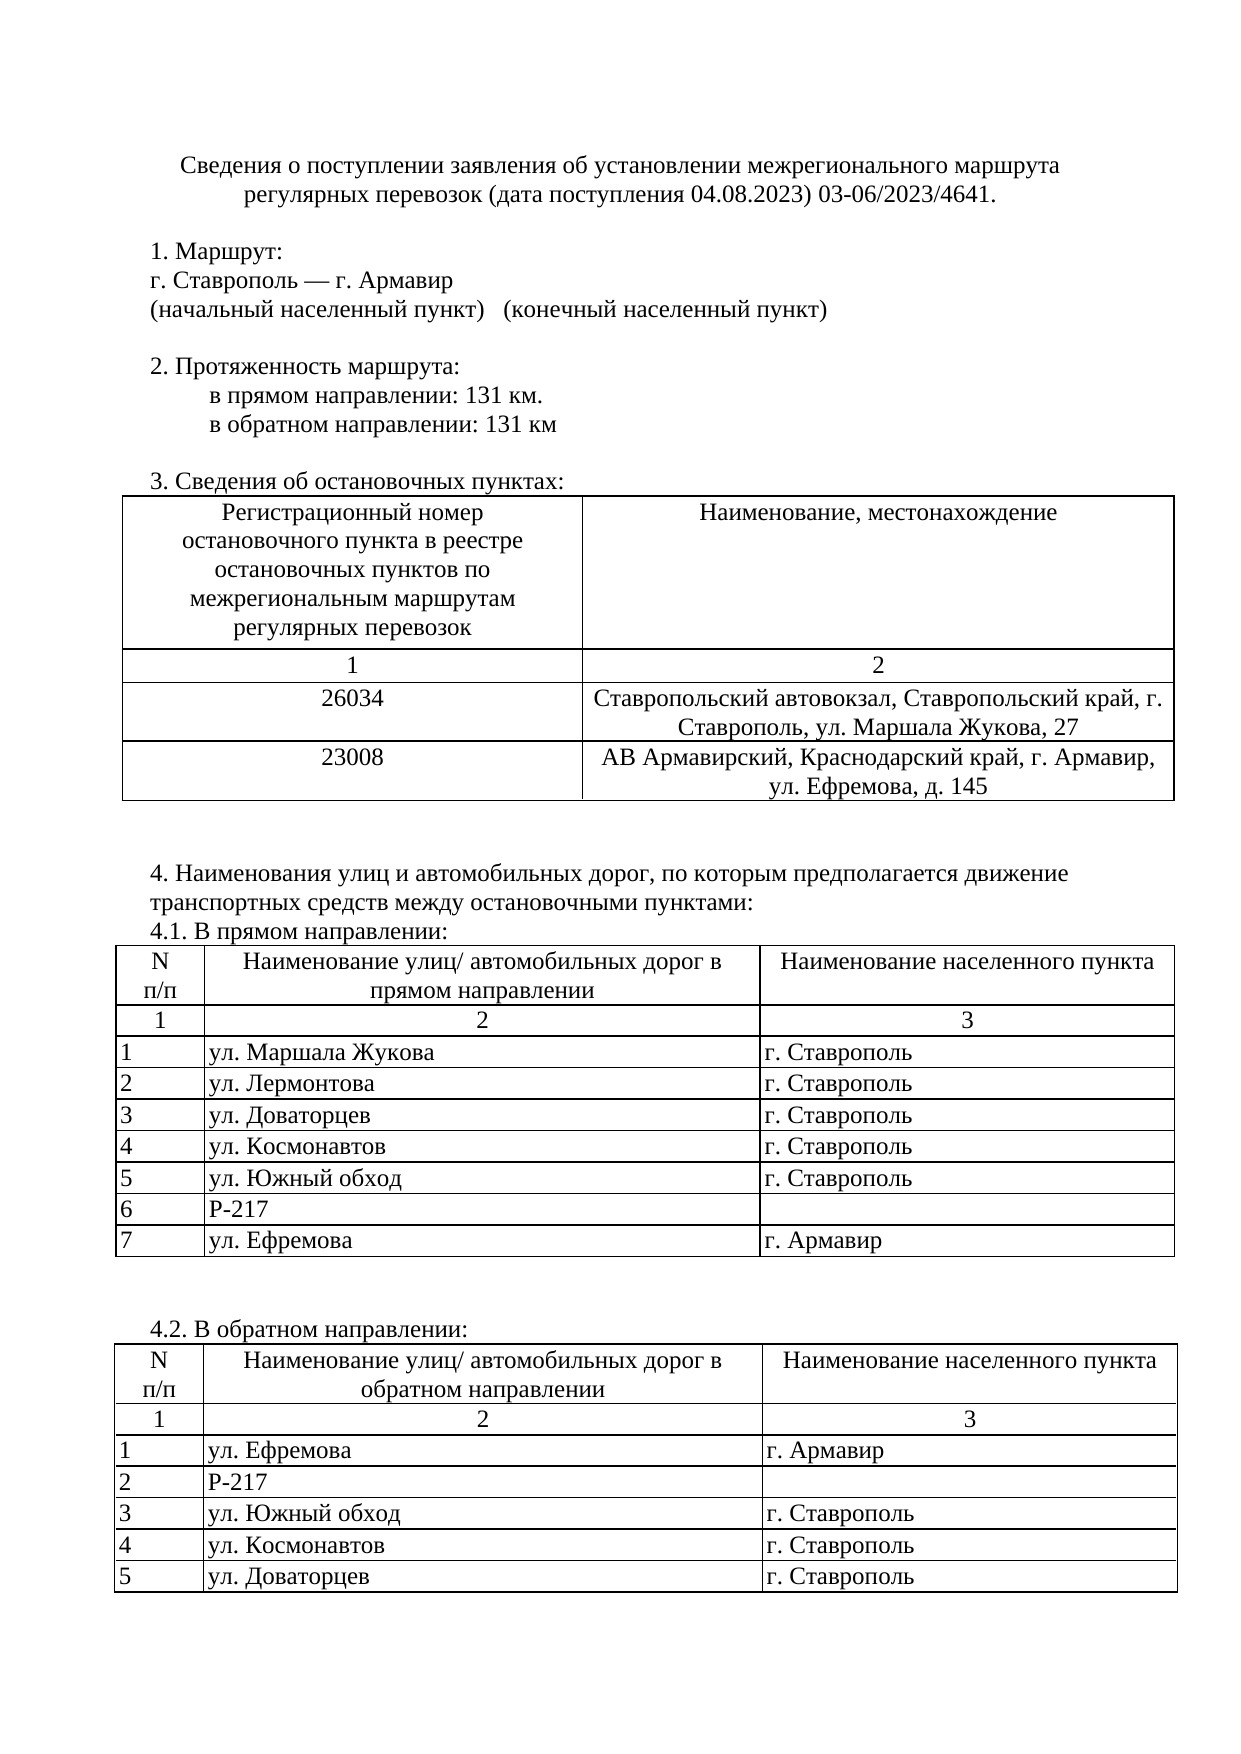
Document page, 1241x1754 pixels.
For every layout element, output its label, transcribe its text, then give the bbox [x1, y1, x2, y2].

table_cell 3 [763, 1403, 1177, 1434]
text в прямом направлении: 131 км. [150, 380, 1090, 409]
text 4.1. В прямом направлении: [150, 916, 1090, 945]
table_cell г. Ставрополь [761, 1131, 1174, 1161]
table_cell 4 [117, 1131, 204, 1161]
table_cell Ставропольский автовокзал, Ставропольский край, г. Ставрополь, ул. Маршала Жукова, 27 [583, 683, 1173, 740]
table_header Наименование населенного пункта [763, 1345, 1177, 1402]
text 1. Маршрут: [150, 236, 1090, 265]
table_cell ул. Ефремова [204, 1436, 762, 1465]
table_cell АВ Армавирский, Краснодарский край, г. Армавир, ул. Ефремова, д. 145 [583, 742, 1173, 799]
text 2. Протяженность маршрута: [150, 351, 1090, 380]
table_cell 2 [583, 650, 1173, 681]
table_cell г. Армавир [761, 1226, 1174, 1256]
table_cell ул. Доваторцев [204, 1561, 762, 1591]
table_cell 2 [204, 1404, 762, 1434]
table_cell ул. Лермонтова [205, 1068, 759, 1098]
text в обратном направлении: 131 км [150, 409, 1090, 437]
table_cell 23008 [123, 742, 582, 799]
table_header Наименование населенного пункта [761, 946, 1174, 1004]
table_cell г. Ставрополь [763, 1560, 1177, 1591]
text 4.2. В обратном направлении: [150, 1314, 1090, 1343]
table_cell 1 [123, 650, 582, 681]
table_cell г. Ставрополь [761, 1100, 1174, 1130]
table_cell 5 [117, 1163, 204, 1193]
table_cell ул. Южный обход [204, 1498, 762, 1528]
table_cell [763, 1465, 1177, 1497]
text Сведения о поступлении заявления об установлении межрегионального маршрута регулярных перевозок (дата поступления 04.08.2023) 03-06/2023/4641. [150, 150, 1090, 207]
table_cell ул. Южный обход [205, 1163, 759, 1193]
text 4. Наименования улиц и автомобильных дорог, по которым предполагается движение транспортных средств между остановочными пунктами: [150, 858, 1090, 916]
table_cell г. Ставрополь [761, 1037, 1174, 1067]
table_cell 1 [117, 1006, 204, 1035]
table_cell [761, 1194, 1174, 1224]
table_cell 2 [117, 1068, 204, 1098]
table_header N п/п [115, 1345, 203, 1402]
table_cell 5 [115, 1561, 203, 1591]
table_cell Р-217 [205, 1194, 759, 1224]
text г. Ставрополь — г. Армавир [150, 265, 1090, 294]
table_cell г. Ставрополь [761, 1163, 1174, 1193]
table_cell 3 [761, 1006, 1174, 1035]
table_cell 1 [117, 1037, 204, 1067]
table_cell г. Ставрополь [761, 1068, 1174, 1098]
text (начальный населенный пункт) (конечный населенный пункт) [150, 294, 1090, 322]
table_cell г. Армавир [763, 1434, 1177, 1465]
table_cell 2 [205, 1006, 759, 1035]
table_header Регистрационный номер остановочного пункта в реестре остановочных пунктов по межрегиональным маршрутам регулярных перевозок [123, 497, 582, 648]
table_cell 4 [115, 1529, 203, 1560]
table_header N п/п [117, 946, 204, 1004]
table_cell 3 [117, 1100, 204, 1130]
text 3. Сведения об остановочных пунктах: [150, 466, 1090, 495]
table_header Наименование улиц/ автомобильных дорог в обратном направлении [204, 1345, 762, 1402]
table_cell ул. Космонавтов [204, 1530, 762, 1560]
table_header Наименование улиц/ автомобильных дорог в прямом направлении [205, 946, 759, 1004]
table_cell г. Ставрополь [763, 1497, 1177, 1528]
table_cell 1 [115, 1404, 203, 1434]
table_cell 7 [117, 1226, 204, 1256]
table_cell 6 [117, 1194, 204, 1224]
table_cell 1 [115, 1435, 203, 1465]
table_cell 26034 [123, 683, 582, 740]
table_cell Р-217 [204, 1467, 762, 1497]
table_cell ул. Космонавтов [205, 1131, 759, 1161]
table_cell г. Ставрополь [763, 1528, 1177, 1560]
table_cell ул. Маршала Жукова [205, 1037, 759, 1067]
table_cell 3 [115, 1498, 203, 1528]
table_cell ул. Доваторцев [205, 1100, 759, 1130]
table_cell ул. Ефремова [205, 1226, 759, 1256]
table_header Наименование, местонахождение [583, 497, 1173, 648]
table_cell 2 [115, 1466, 203, 1497]
